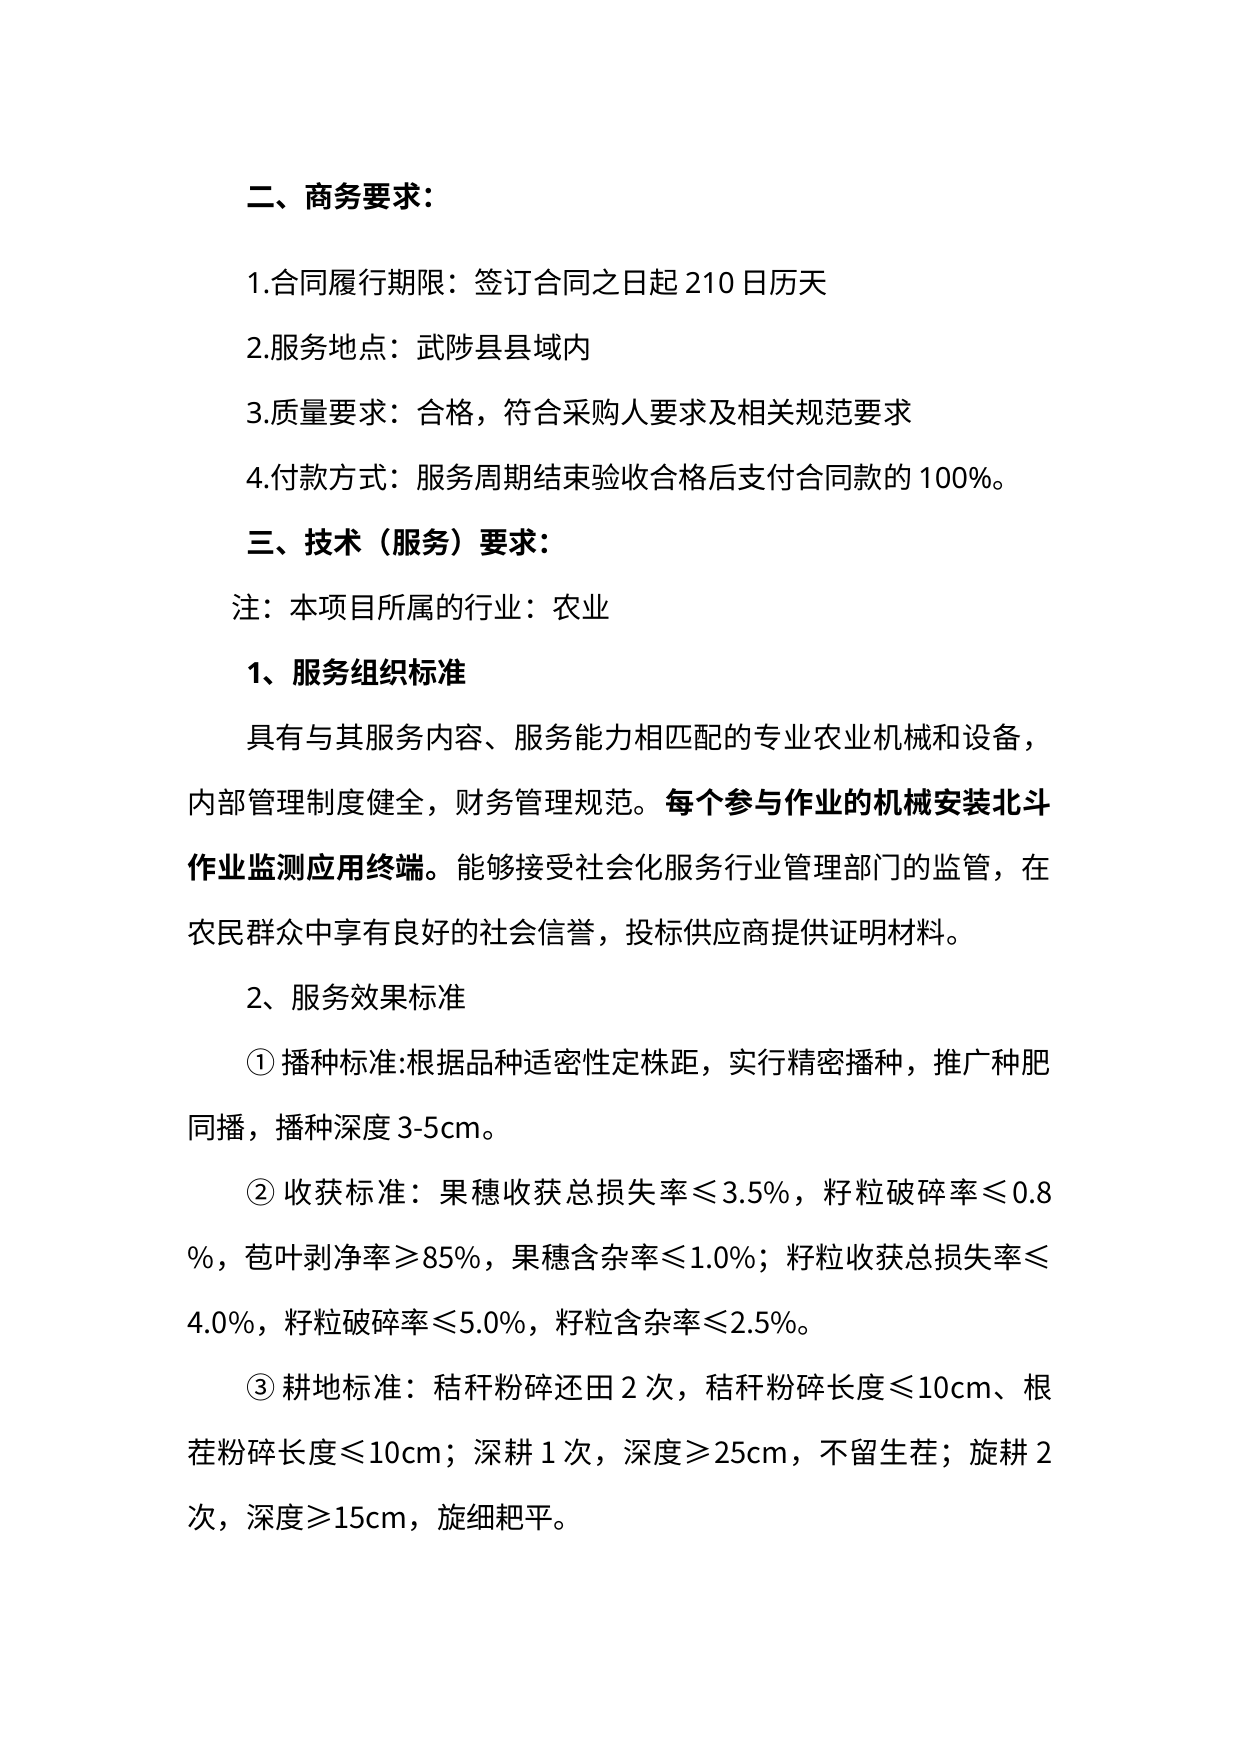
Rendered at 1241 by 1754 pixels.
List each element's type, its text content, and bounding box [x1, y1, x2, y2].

text 1、服务组织标准 [187, 638, 1053, 703]
text 1.合同履行期限：签订合同之日起210日历天 [187, 248, 1053, 313]
text 2、服务效果标准 [187, 963, 1053, 1028]
text 4.付款方式：服务周期结束验收合格后支付合同款的100%。 [187, 443, 1053, 508]
text 注：本项目所属的行业：农业 [187, 573, 1053, 638]
text ②收获标准：果穗收获总损失率≤3.5%，籽粒破碎率≤0.8%，苞叶剥净率≥85%，果穗含杂率≤1.0%；籽粒收获总损失率≤ 4.0%，籽粒破碎率≤5.0%，籽粒含杂率≤2.5%。 [187, 1158, 1053, 1353]
text ①播种标准:根据品种适密性定株距，实行精密播种，推广种肥同播，播种深度3-5cm。 [187, 1028, 1053, 1158]
text ③耕地标准：秸秆粉碎还田2次，秸秆粉碎长度≤10cm、根茬粉碎长度≤10cm；深耕1次，深度≥25cm，不留生茬；旋耕2次，深度≥15cm，旋细耙平。 [187, 1353, 1053, 1548]
text 2.服务地点：武陟县县域内 [187, 313, 1053, 378]
text 3.质量要求：合格，符合采购人要求及相关规范要求 [187, 378, 1053, 443]
text 具有与其服务内容、服务能力相匹配的专业农业机械和设备，内部管理制度健全，财务管理规范。每个参与作业的机械安装北斗作业监测应用终端。能够接受社会化服务行业管理部门的监管，在农民群众中享有良好的社会信誉，投标供应商提供证明材料。 [187, 703, 1053, 963]
text 三、技术（服务）要求： [187, 508, 1053, 573]
text 二、商务要求： [187, 162, 1053, 227]
